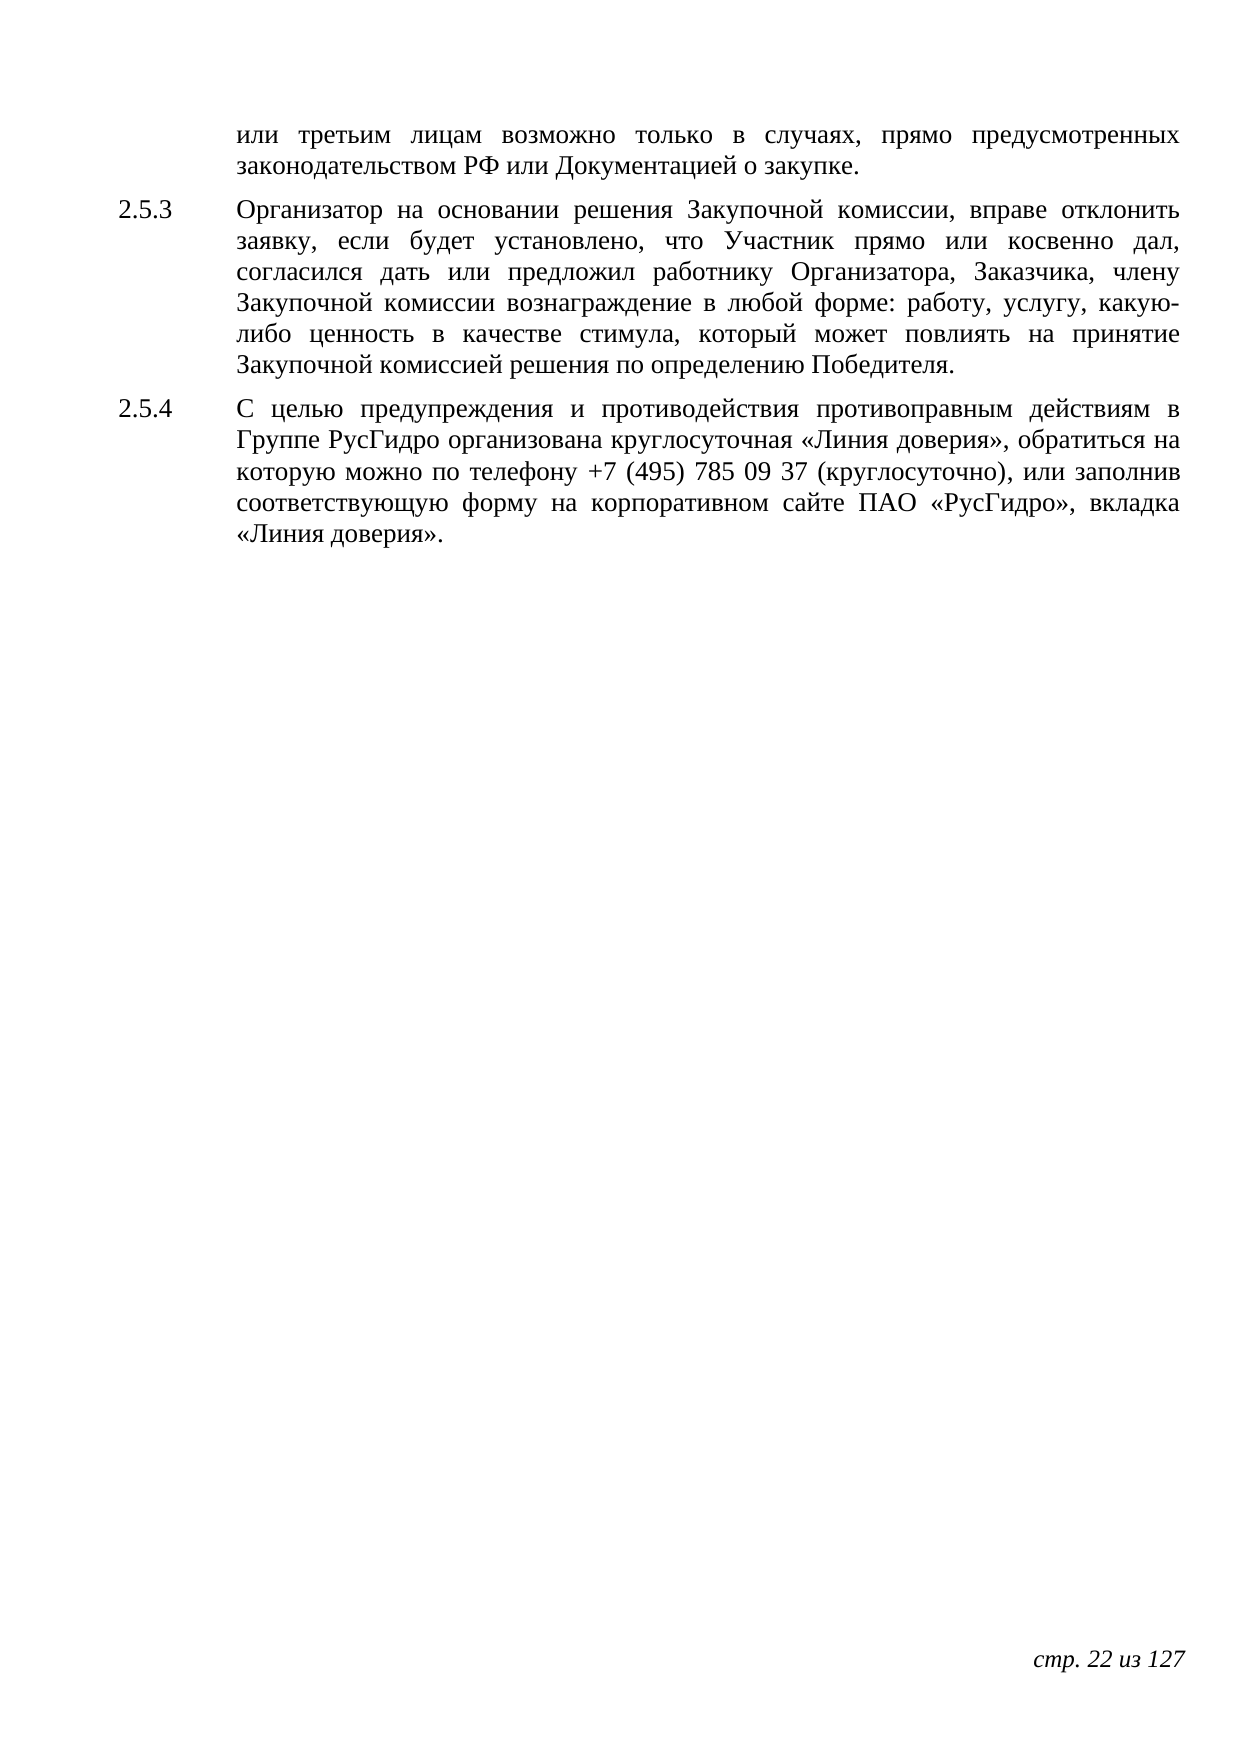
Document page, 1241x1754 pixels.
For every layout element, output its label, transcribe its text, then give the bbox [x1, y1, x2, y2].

text Организатор на основании решения Закупочной комиссии, вправе отклонить заявку, если будет установлено, что Участник прямо или косвенно дал, согласился дать или предложил работнику Организатора, Заказчика, члену Закупочной комиссии вознаграждение в любой форме: работу, услугу, какую-либо ценность в качестве стимула, который может повлиять на принятие Закупочной комиссией решения по определению Победителя. [118, 193, 1181, 380]
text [118, 118, 1181, 180]
text С целью предупреждения и противодействия противоправным действиям в Группе РусГидро организована круглосуточная «Линия доверия», обратиться на которую можно по телефону +7 (495) 785 09 37 (круглосуточно), или заполнив соответствующую форму на корпоративном сайте ПАО «РусГидро», вкладка «Линия доверия». [118, 392, 1181, 548]
